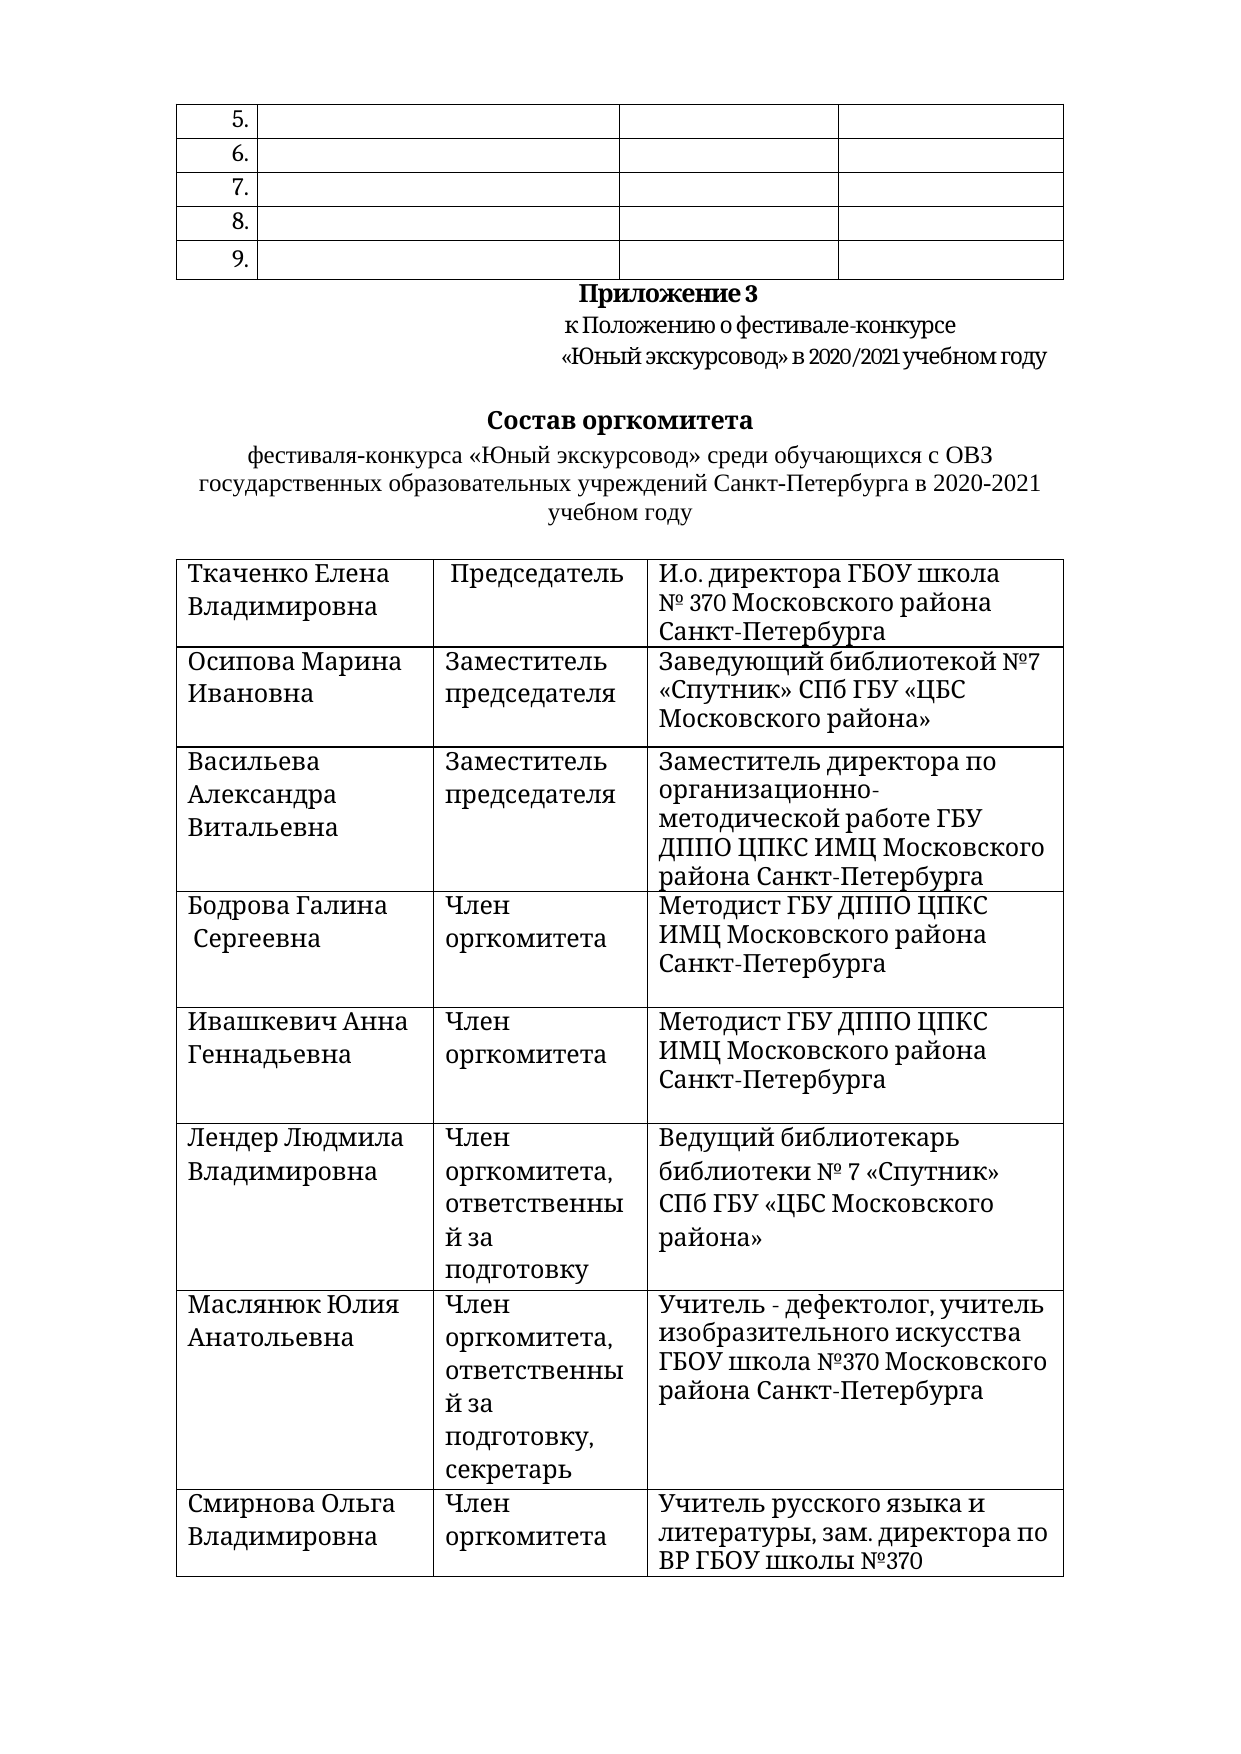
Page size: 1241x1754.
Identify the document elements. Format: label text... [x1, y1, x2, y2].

table_cell [620, 105, 838, 137]
table_cell [620, 207, 838, 240]
text фестиваля-конкурса «Юный экскурсовод» среди обучающихся с ОВЗ [187, 440, 1053, 468]
table_cell Заместитель председателя [434, 748, 647, 891]
table_cell [258, 139, 619, 172]
text государственных образовательных учреждений Санкт-Петербурга в 2020-2021 учебном году [187, 468, 1053, 526]
text Приложение 3 [187, 280, 1053, 309]
text «Юный экскурсовод» в 2020/2021 учебном году [187, 343, 1053, 370]
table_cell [177, 1490, 433, 1576]
table_header И.о. директора ГБОУ школа № 370 Московского района Санкт-Петербурга [648, 560, 1063, 646]
table_cell [839, 105, 1063, 137]
table_cell Осипова Марина Ивановна [177, 648, 433, 746]
table_cell Методист ГБУ ДППО ЦПКС ИМЦ Московского района Санкт-Петербурга [648, 1008, 1063, 1123]
table_cell [620, 173, 838, 206]
table_cell [839, 241, 1063, 279]
table_cell Заведующий библиотекой №7 «Спутник» СПб ГБУ «ЦБС Московского района» [648, 648, 1063, 746]
table_cell Член оргкомитета [434, 1008, 647, 1123]
table_cell Бодрова Галина Сергеевна [177, 892, 433, 1007]
table_cell [620, 139, 838, 172]
table_cell Методист ГБУ ДППО ЦПКС ИМЦ Московского района Санкт-Петербурга [648, 892, 1063, 1007]
table_cell [177, 241, 257, 279]
text к Положению о фестивале-конкурсе [187, 313, 1053, 340]
text Состав оргкомитета [187, 407, 1053, 436]
table_cell [258, 105, 619, 137]
table_cell [258, 207, 619, 240]
table_cell Член оргкомитета, ответственный за подготовку [434, 1124, 647, 1289]
table_header Ткаченко Елена Владимировна [177, 560, 433, 646]
table_cell Член оргкомитета [434, 892, 647, 1007]
table_cell Член оргкомитета [434, 1490, 647, 1576]
table_cell [177, 105, 257, 137]
table_cell [620, 241, 838, 279]
table_cell Васильева Александра Витальевна [177, 748, 433, 891]
table_cell Ведущий библиотекарь библиотеки № 7 «Спутник» СПб ГБУ «ЦБС Московского района» [648, 1124, 1063, 1289]
table_cell Маслянюк Юлия Анатольевна [177, 1291, 433, 1489]
table_cell [177, 207, 257, 240]
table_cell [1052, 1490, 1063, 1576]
table_cell Член оргкомитета, ответственный за подготовку, секретарь [434, 1291, 647, 1489]
table_cell [177, 173, 257, 206]
table_cell Ивашкевич Анна Геннадьевна [177, 1008, 433, 1123]
table_cell [177, 139, 257, 172]
table_header Председатель [434, 560, 647, 646]
table_cell [258, 173, 619, 206]
table_cell [839, 139, 1063, 172]
table_cell [839, 173, 1063, 206]
table_cell [839, 207, 1063, 240]
table_cell Заместитель директора по организационно-методической работе ГБУ ДППО ЦПКС ИМЦ Московского района Санкт-Петербурга [648, 748, 1063, 891]
table_cell [258, 241, 619, 279]
table_cell Лендер Людмила Владимировна [177, 1124, 433, 1289]
table_cell Учитель - дефектолог, учитель изобразительного искусства ГБОУ школа №370 Московского района Санкт-Петербурга [648, 1291, 1063, 1489]
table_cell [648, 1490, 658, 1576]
table_cell Заместитель председателя [434, 648, 647, 746]
